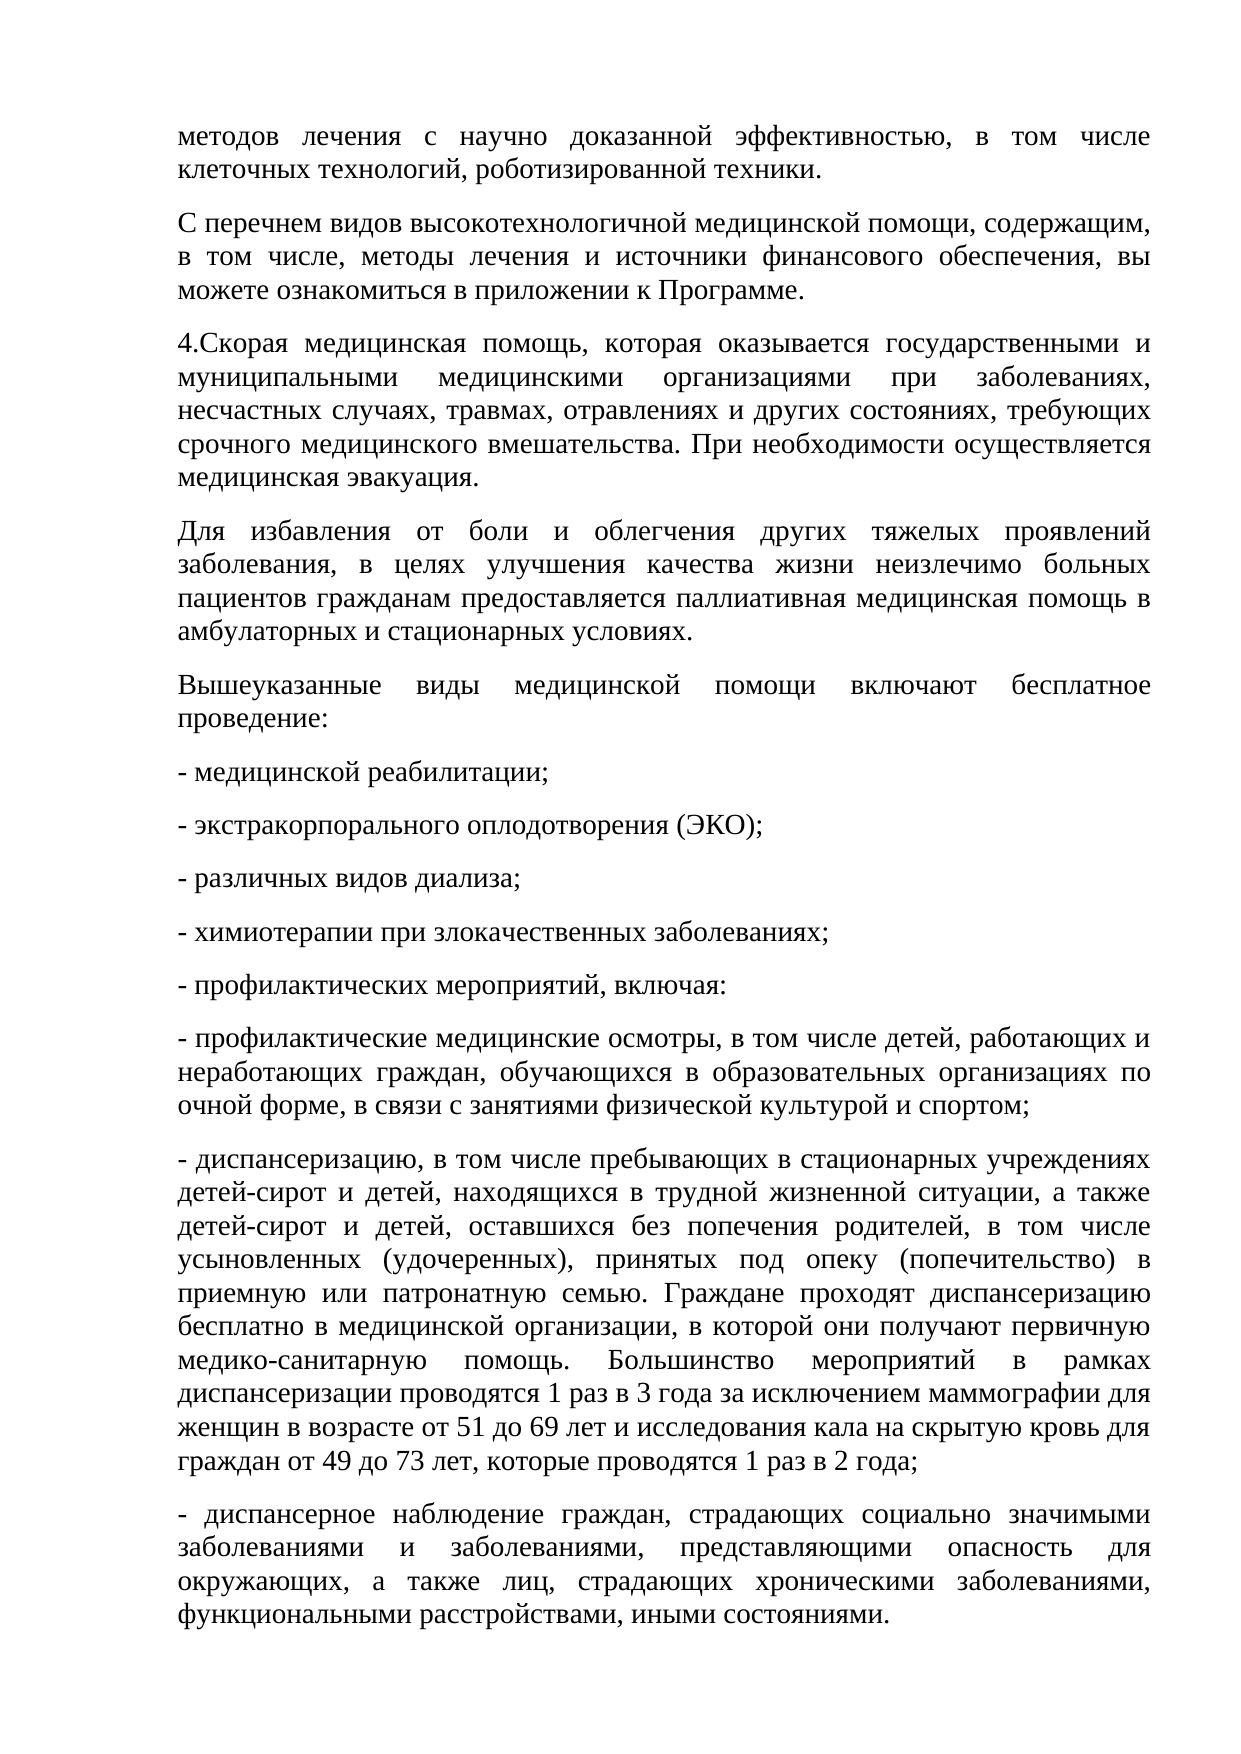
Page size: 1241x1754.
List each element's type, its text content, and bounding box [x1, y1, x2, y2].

text 4.Скорая медицинская помощь, которая оказывается государственными и муниципальными медицинскими организациями при заболеваниях, несчастных случаях, травмах, отравлениях и других состояниях, требующих срочного медицинского вмешательства. При необходимости осуществляется медицинская эвакуация. [177, 325, 1152, 493]
text Вышеуказанные виды медицинской помощи включают бесплатное проведение: [177, 667, 1152, 734]
text С перечнем видов высокотехнологичной медицинской помощи, содержащим, в том числе, методы лечения и источники финансового обеспечения, вы можете ознакомиться в приложении к Программе. [177, 205, 1152, 306]
text Для избавления от боли и облегчения других тяжелых проявлений заболевания, в целях улучшения качества жизни неизлечимо больных пациентов гражданам предоставляется паллиативная медицинская помощь в амбулаторных и стационарных условиях. [177, 513, 1152, 647]
text - диспансерное наблюдение граждан, страдающих социально значимыми заболеваниями и заболеваниями, представляющими опасность для окружающих, а также лиц, страдающих хроническими заболеваниями, функциональными расстройствами, иными состояниями. [177, 1496, 1152, 1630]
text - различных видов диализа; [177, 860, 1152, 894]
text - профилактических мероприятий, включая: [177, 967, 1152, 1001]
text - химиотерапии при злокачественных заболеваниях; [177, 914, 1152, 947]
text - диспансеризацию, в том числе пребывающих в стационарных учреждениях детей-сирот и детей, находящихся в трудной жизненной ситуации, а также детей-сирот и детей, оставшихся без попечения родителей, в том числе усыновленных (удочеренных), принятых под опеку (попечительство) в приемную или патронатную семью. Граждане проходят диспансеризацию бесплатно в медицинской организации, в которой они получают первичную медико-санитарную помощь. Большинство мероприятий в рамках диспансеризации проводятся 1 раз в 3 года за исключением маммографии для женщин в возрасте от 51 до 69 лет и исследования кала на скрытую кровь для граждан от 49 до 73 лет, которые проводятся 1 раз в 2 года; [177, 1141, 1152, 1476]
text - экстракорпорального оплодотворения (ЭКО); [177, 807, 1152, 841]
text - профилактические медицинские осмотры, в том числе детей, работающих и неработающих граждан, обучающихся в образовательных организациях по очной форме, в связи с занятиями физической культурой и спортом; [177, 1020, 1152, 1121]
text - медицинской реабилитации; [177, 754, 1152, 787]
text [177, 118, 1152, 185]
